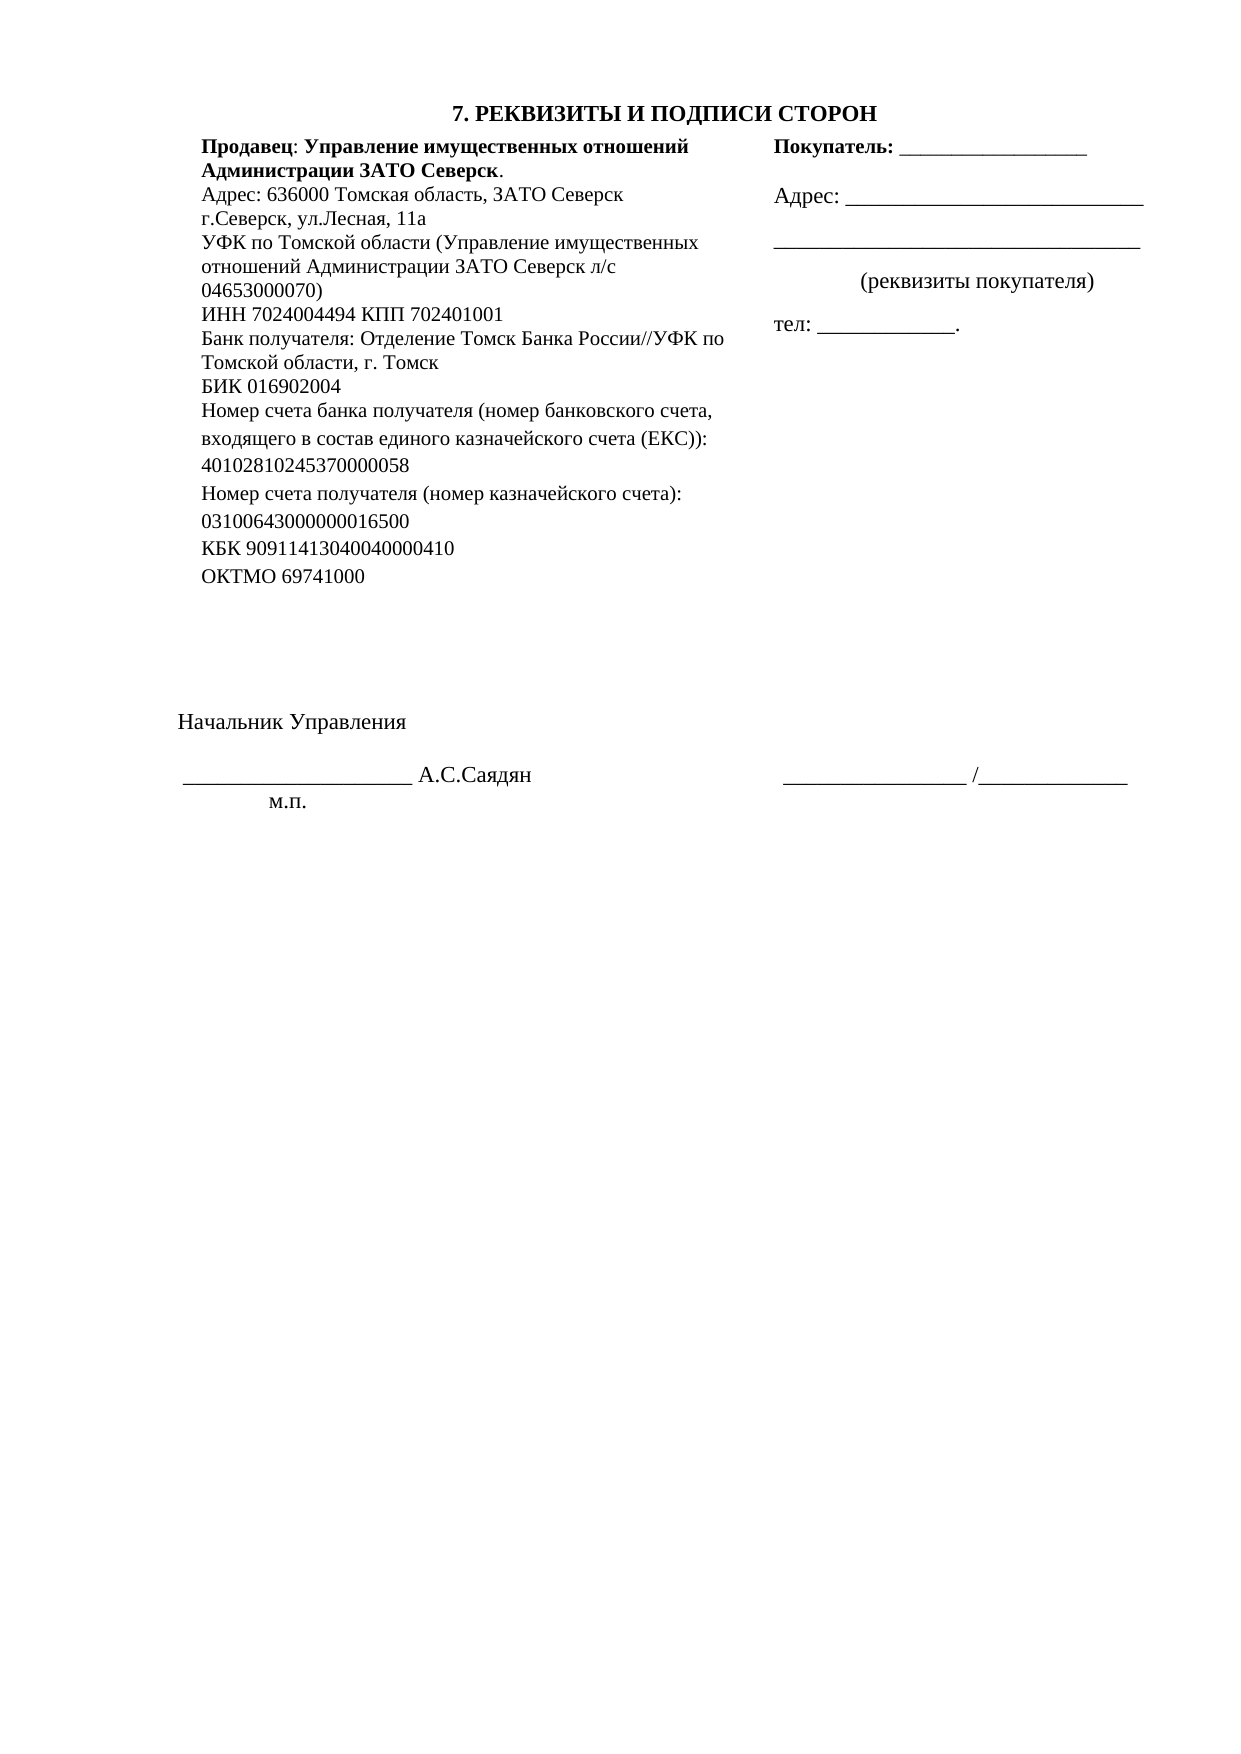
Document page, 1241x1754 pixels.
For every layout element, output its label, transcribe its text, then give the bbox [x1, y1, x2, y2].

text 7. Реквизиты и подписи сторон [177, 100, 1152, 127]
text м.п. [177, 787, 1152, 813]
text Начальник Управления [177, 708, 1152, 734]
text ____________________ А.С.Саядян ________________ /_____________ [177, 761, 1152, 787]
